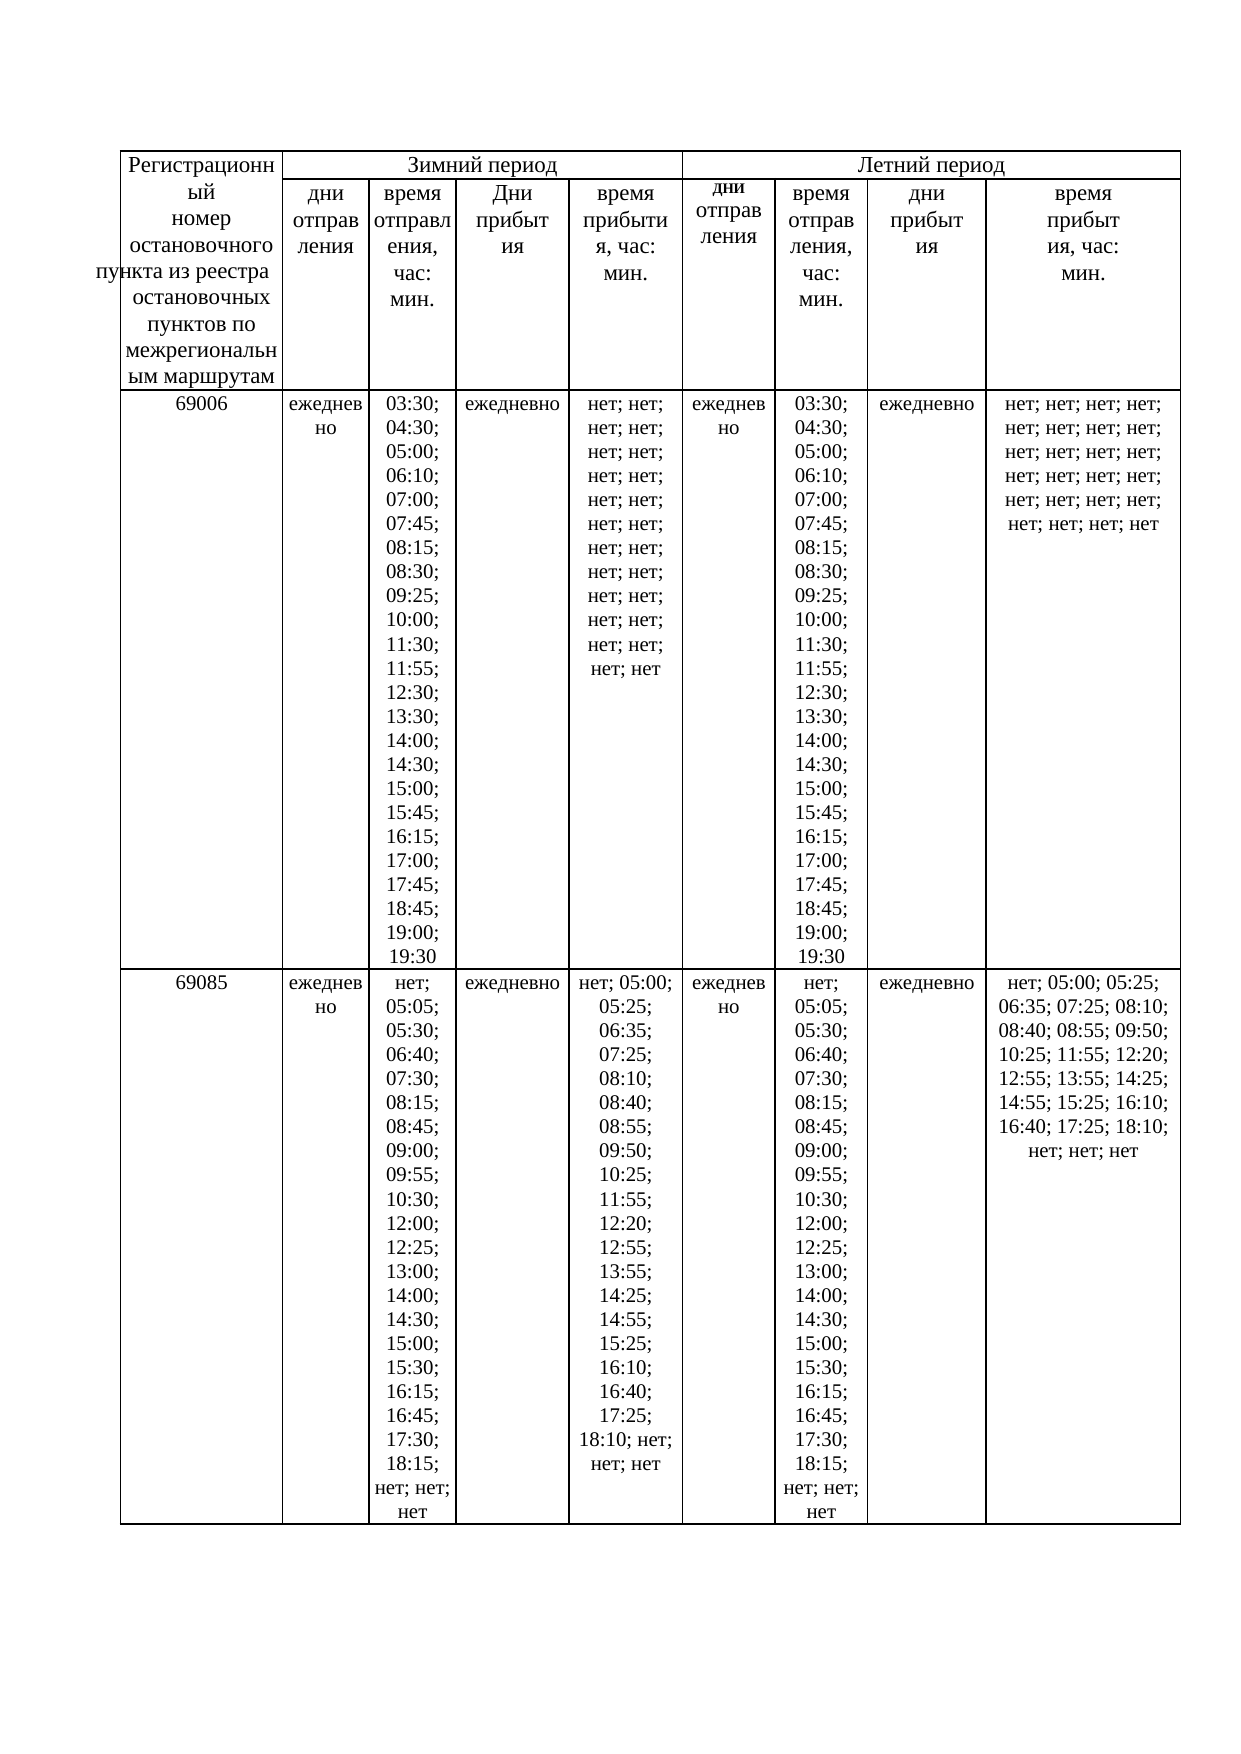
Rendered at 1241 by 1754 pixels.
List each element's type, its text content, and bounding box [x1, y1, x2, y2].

table_cell Дни прибыт ия [457, 180, 568, 389]
table_cell нет; нет; нет; нет; нет; нет; нет; нет; нет; нет; нет; нет; нет; нет; нет; нет; нет; нет; нет; нет; нет; нет; нет; нет [570, 391, 682, 968]
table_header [121, 152, 282, 389]
table_cell 03:30; 04:30; 05:00; 06:10; 07:00; 07:45; 08:15; 08:30; 09:25; 10:00; 11:30; 11:55; 12:30; 13:30; 14:00; 14:30; 15:00; 15:45; 16:15; 17:00; 17:45; 18:45; 19:00; 19:30 [776, 391, 867, 968]
table_cell дни отправ ления [283, 180, 368, 389]
table_cell ДНИ отправ ления [683, 180, 774, 389]
table_header Летний период [683, 152, 1180, 178]
table_cell время отправл ения, час: мин. [370, 180, 455, 389]
table_cell нет; 05:00; 05:25; 06:35; 07:25; 08:10; 08:40; 08:55; 09:50; 10:25; 11:55; 12:20; 12:55; 13:55; 14:25; 14:55; 15:25; 16:10; 16:40; 17:25; 18:10; нет; нет; нет [987, 970, 1180, 1523]
table_cell ежедневно [868, 970, 985, 1523]
table_cell ежедневно [457, 391, 568, 968]
table_cell ежедневно [683, 391, 774, 968]
table_cell ежедневно [283, 970, 368, 1523]
table_cell нет; нет; нет; нет; нет; нет; нет; нет; нет; нет; нет; нет; нет; нет; нет; нет; нет; нет; нет; нет; нет; нет; нет; нет [987, 391, 1180, 968]
table_cell время отправ ления, час: мин. [776, 180, 867, 389]
table_cell нет; 05:05; 05:30; 06:40; 07:30; 08:15; 08:45; 09:00; 09:55; 10:30; 12:00; 12:25; 13:00; 14:00; 14:30; 15:00; 15:30; 16:15; 16:45; 17:30; 18:15; нет; нет; нет [370, 970, 455, 1523]
table_cell нет; 05:05; 05:30; 06:40; 07:30; 08:15; 08:45; 09:00; 09:55; 10:30; 12:00; 12:25; 13:00; 14:00; 14:30; 15:00; 15:30; 16:15; 16:45; 17:30; 18:15; нет; нет; нет [776, 970, 867, 1523]
table_cell 69085 [121, 970, 282, 1523]
table_cell ежедневно [868, 391, 985, 968]
table_cell ежедневно [457, 970, 568, 1523]
table_cell время прибыти я, час: мин. [570, 180, 682, 389]
table_cell ежедневно [683, 970, 774, 1523]
table_cell ежедневно [283, 391, 368, 968]
table_cell нет; 05:00; 05:25; 06:35; 07:25; 08:10; 08:40; 08:55; 09:50; 10:25; 11:55; 12:20; 12:55; 13:55; 14:25; 14:55; 15:25; 16:10; 16:40; 17:25; 18:10; нет; нет; нет [570, 970, 682, 1523]
table_header Зимний период [283, 152, 682, 178]
table_cell время прибыт ия, час: мин. [987, 180, 1180, 389]
table_cell дни прибыт ия [868, 180, 985, 389]
table_cell 69006 [121, 391, 282, 968]
table_cell 03:30; 04:30; 05:00; 06:10; 07:00; 07:45; 08:15; 08:30; 09:25; 10:00; 11:30; 11:55; 12:30; 13:30; 14:00; 14:30; 15:00; 15:45; 16:15; 17:00; 17:45; 18:45; 19:00; 19:30 [370, 391, 455, 968]
